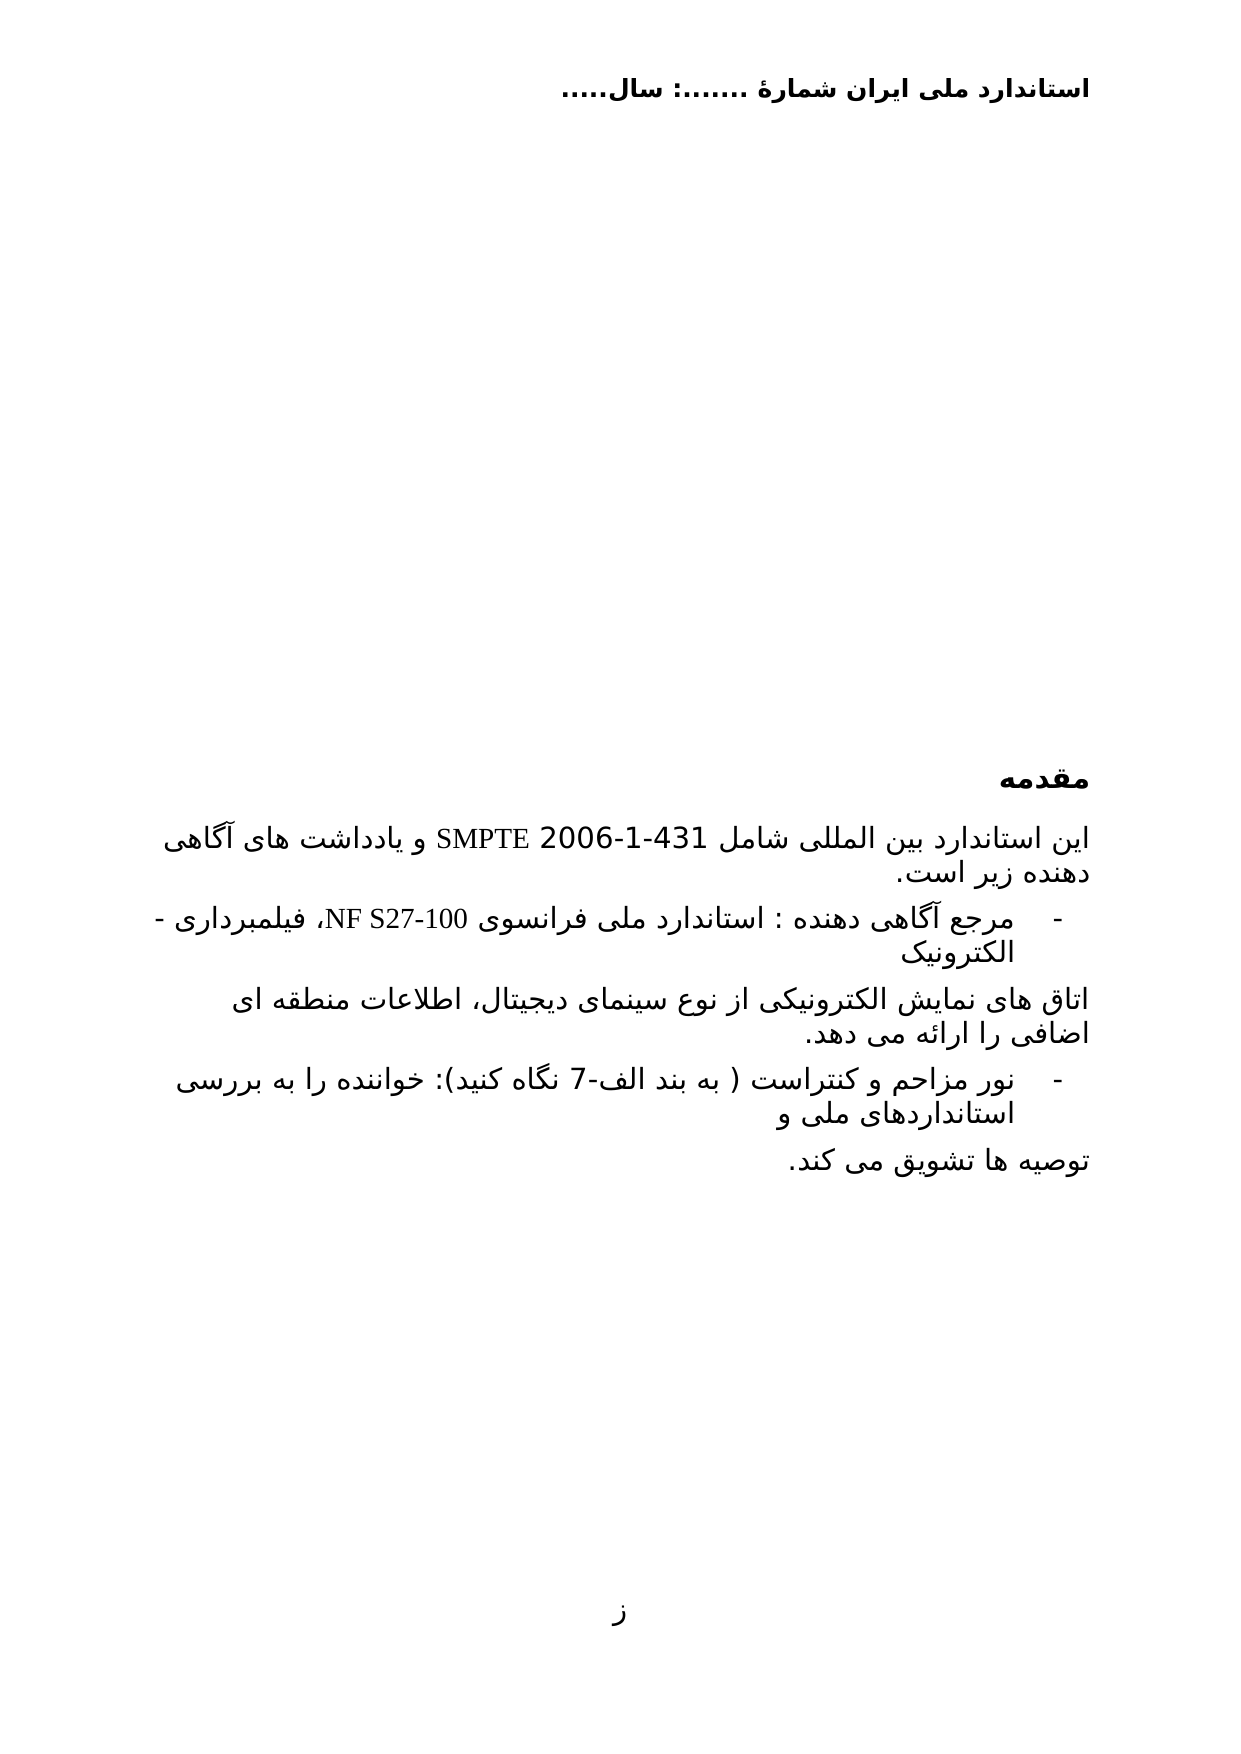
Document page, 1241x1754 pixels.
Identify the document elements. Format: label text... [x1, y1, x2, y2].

text این استاندارد بین المللی شامل 431-1-2006 SMPTE و یادداشت های آگاهی دهنده زیر است. [150, 821, 1090, 889]
list نور مزاحم و کنتراست ( به بند الف-7 نگاه کنید): خواننده را به بررسی استانداردهای ملی و [150, 1062, 1053, 1130]
text اتاق های نمایش الکترونیکی از نوع سینمای دیجیتال، اطلاعات منطقه ای اضافی را ارائه می دهد. [150, 982, 1090, 1050]
text مقدمه [150, 762, 1090, 796]
text توصیه ها تشویق می کند. [150, 1143, 1090, 1177]
list مرجع آگاهی دهنده : استاندارد ملی فرانسوی NF S27-100، فیلمبرداری - الکترونیک [150, 901, 1053, 969]
